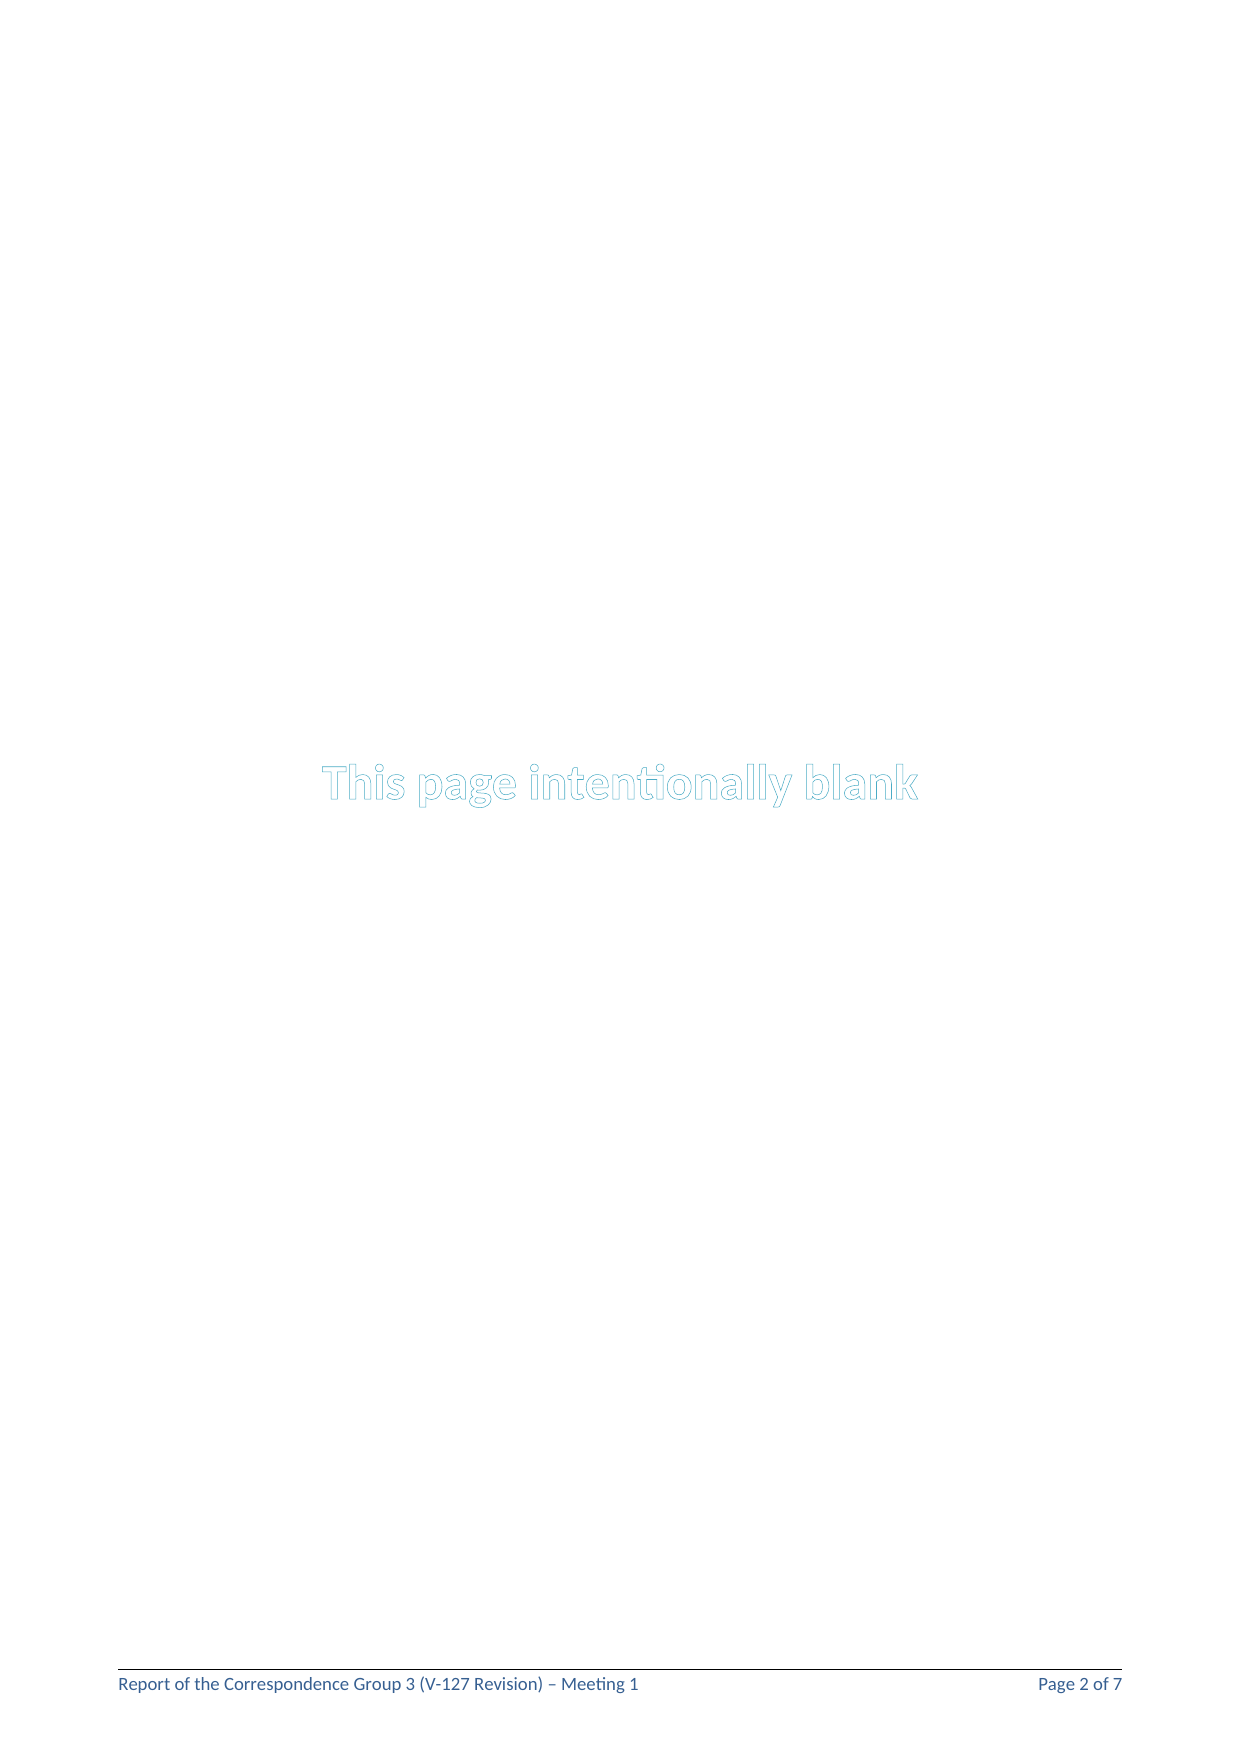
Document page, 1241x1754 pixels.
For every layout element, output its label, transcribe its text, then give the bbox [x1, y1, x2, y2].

text This page intentionally blank [118, 751, 1122, 812]
